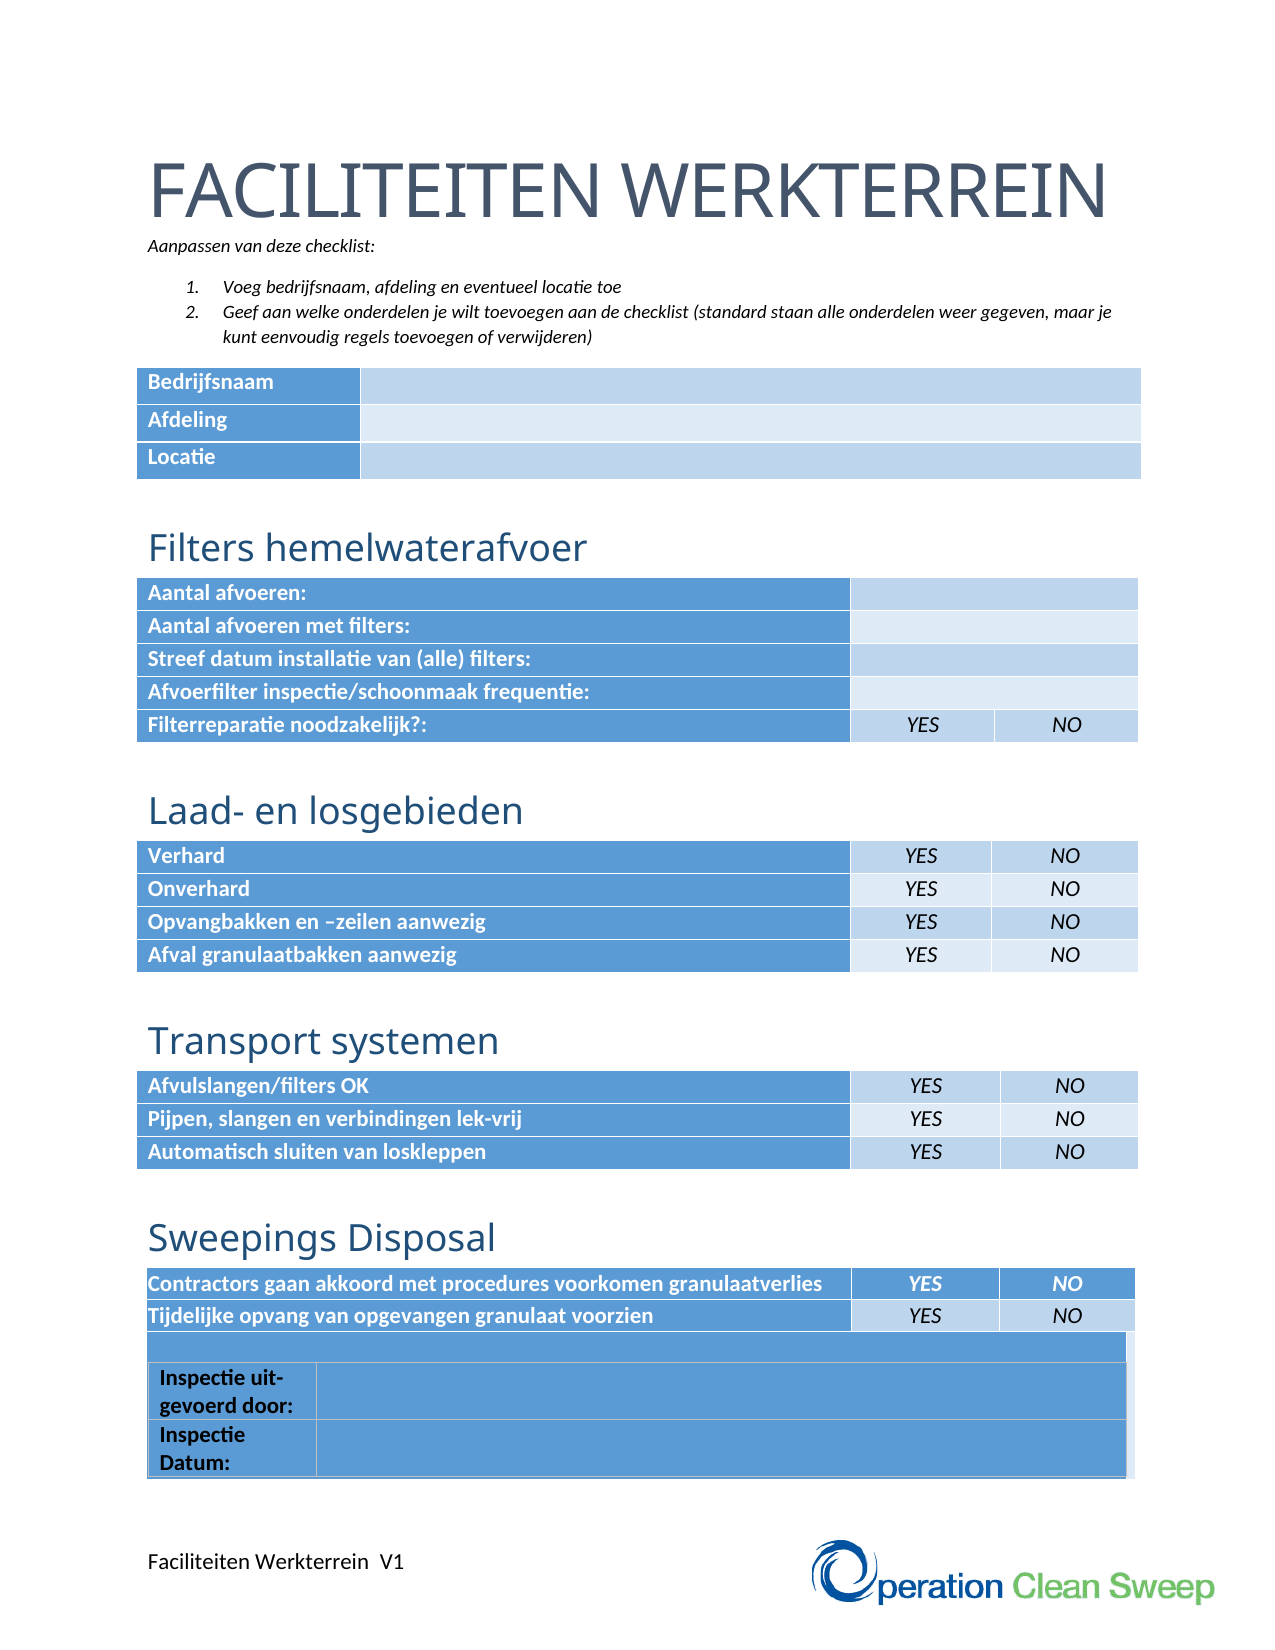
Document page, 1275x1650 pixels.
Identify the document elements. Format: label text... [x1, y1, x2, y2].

table_header Contractors gaan akkoord met procedures voorkomen granulaatverlies [147, 1268, 851, 1299]
table_cell NO [992, 940, 1138, 972]
subtitle Laad- en losgebieden [148, 785, 1127, 836]
picture [806, 1531, 1219, 1614]
table_cell NO [1001, 1137, 1138, 1169]
table_header [851, 578, 1138, 610]
table_header NO [1001, 1071, 1138, 1103]
table_cell [851, 677, 1138, 709]
table_header [361, 368, 1141, 404]
list Geef aan welke onderdelen je wilt toevoegen aan de checklist (standard staan alle onderdelen weer gegeven, maar je kunt eenvoudig regels toevoegen of verwijderen) [185, 300, 1127, 348]
table_header [317, 1363, 1126, 1419]
table_header Afvulslangen/filters OK [137, 1071, 850, 1103]
table_cell Afdeling [137, 405, 360, 441]
table_cell Pijpen, slangen en verbindingen lek-vrij [137, 1104, 850, 1136]
table_header YES [851, 841, 991, 873]
table_cell YES [851, 874, 991, 906]
table_cell YES [851, 907, 991, 939]
table_header YES [851, 1071, 1000, 1103]
list Voeg bedrijfsnaam, afdeling en eventueel locatie toe [185, 276, 1127, 299]
table_cell Onverhard [137, 874, 850, 906]
table_cell YES [852, 1300, 999, 1331]
table_header Aantal afvoeren: [137, 578, 850, 610]
text Aanpassen van deze checklist: [148, 234, 1127, 257]
subtitle Sweepings Disposal [148, 1212, 1127, 1263]
table_cell [851, 644, 1138, 676]
table_cell YES [851, 1137, 1000, 1169]
table_cell Locatie [137, 443, 360, 479]
subtitle Transport systemen [148, 1015, 1127, 1066]
table_cell Afval granulaatbakken aanwezig [137, 940, 850, 972]
table_cell Opvangbakken en –zeilen aanwezig [137, 907, 850, 939]
table_header [317, 1420, 1126, 1476]
table_cell YES [851, 710, 994, 742]
table_cell [361, 405, 1141, 441]
table_cell YES [851, 1104, 1000, 1136]
table_header YES [852, 1268, 999, 1299]
table_cell NO [995, 710, 1138, 742]
table_header [149, 1363, 316, 1419]
table_cell NO [1000, 1300, 1135, 1331]
table_header Verhard [137, 841, 850, 873]
title faciliteiten werkterrein [148, 148, 1127, 234]
table_cell NO [992, 874, 1138, 906]
table_cell [851, 611, 1138, 643]
table_cell NO [1001, 1104, 1138, 1136]
table_cell Tijdelijke opvang van opgevangen granulaat voorzien [147, 1300, 851, 1331]
table_header Bedrijfsnaam [137, 368, 360, 404]
table_cell NO [992, 907, 1138, 939]
table_cell Filterreparatie noodzakelijk?: [137, 710, 850, 742]
table_cell YES [851, 940, 991, 972]
table_cell Streef datum installatie van (alle) filters: [137, 644, 850, 676]
table_header NO [992, 841, 1138, 873]
table_cell Automatisch sluiten van loskleppen [137, 1137, 850, 1169]
table_header [147, 1332, 1126, 1362]
table_header [1127, 1332, 1135, 1479]
table_cell Afvoerfilter inspectie/schoonmaak frequentie: [137, 677, 850, 709]
table_cell Aantal afvoeren met filters: [137, 611, 850, 643]
subtitle Filters hemelwaterafvoer [148, 522, 1127, 573]
table_header [149, 1420, 316, 1476]
table_header NO [1000, 1268, 1135, 1299]
table_cell [361, 443, 1141, 479]
